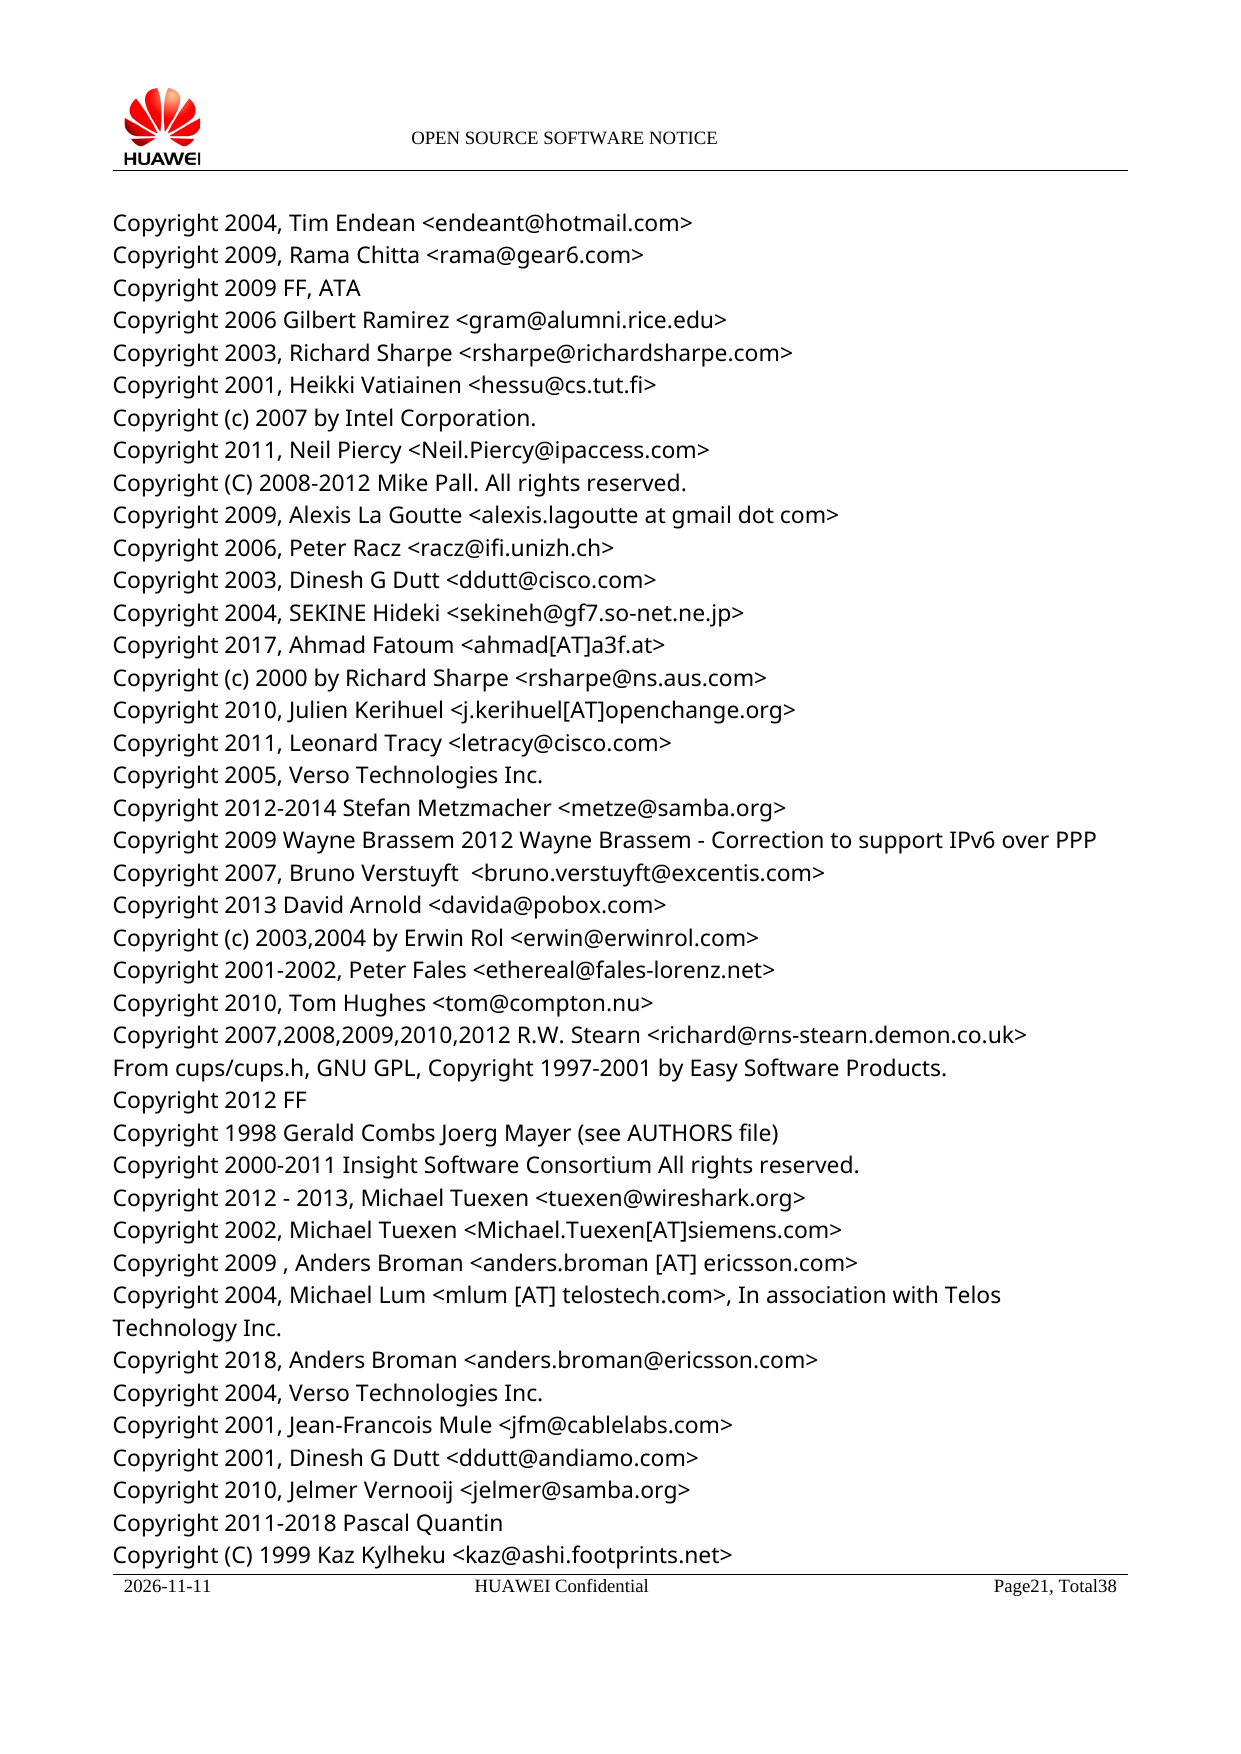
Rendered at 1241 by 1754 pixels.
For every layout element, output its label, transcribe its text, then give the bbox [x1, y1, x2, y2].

picture [124, 88, 201, 165]
